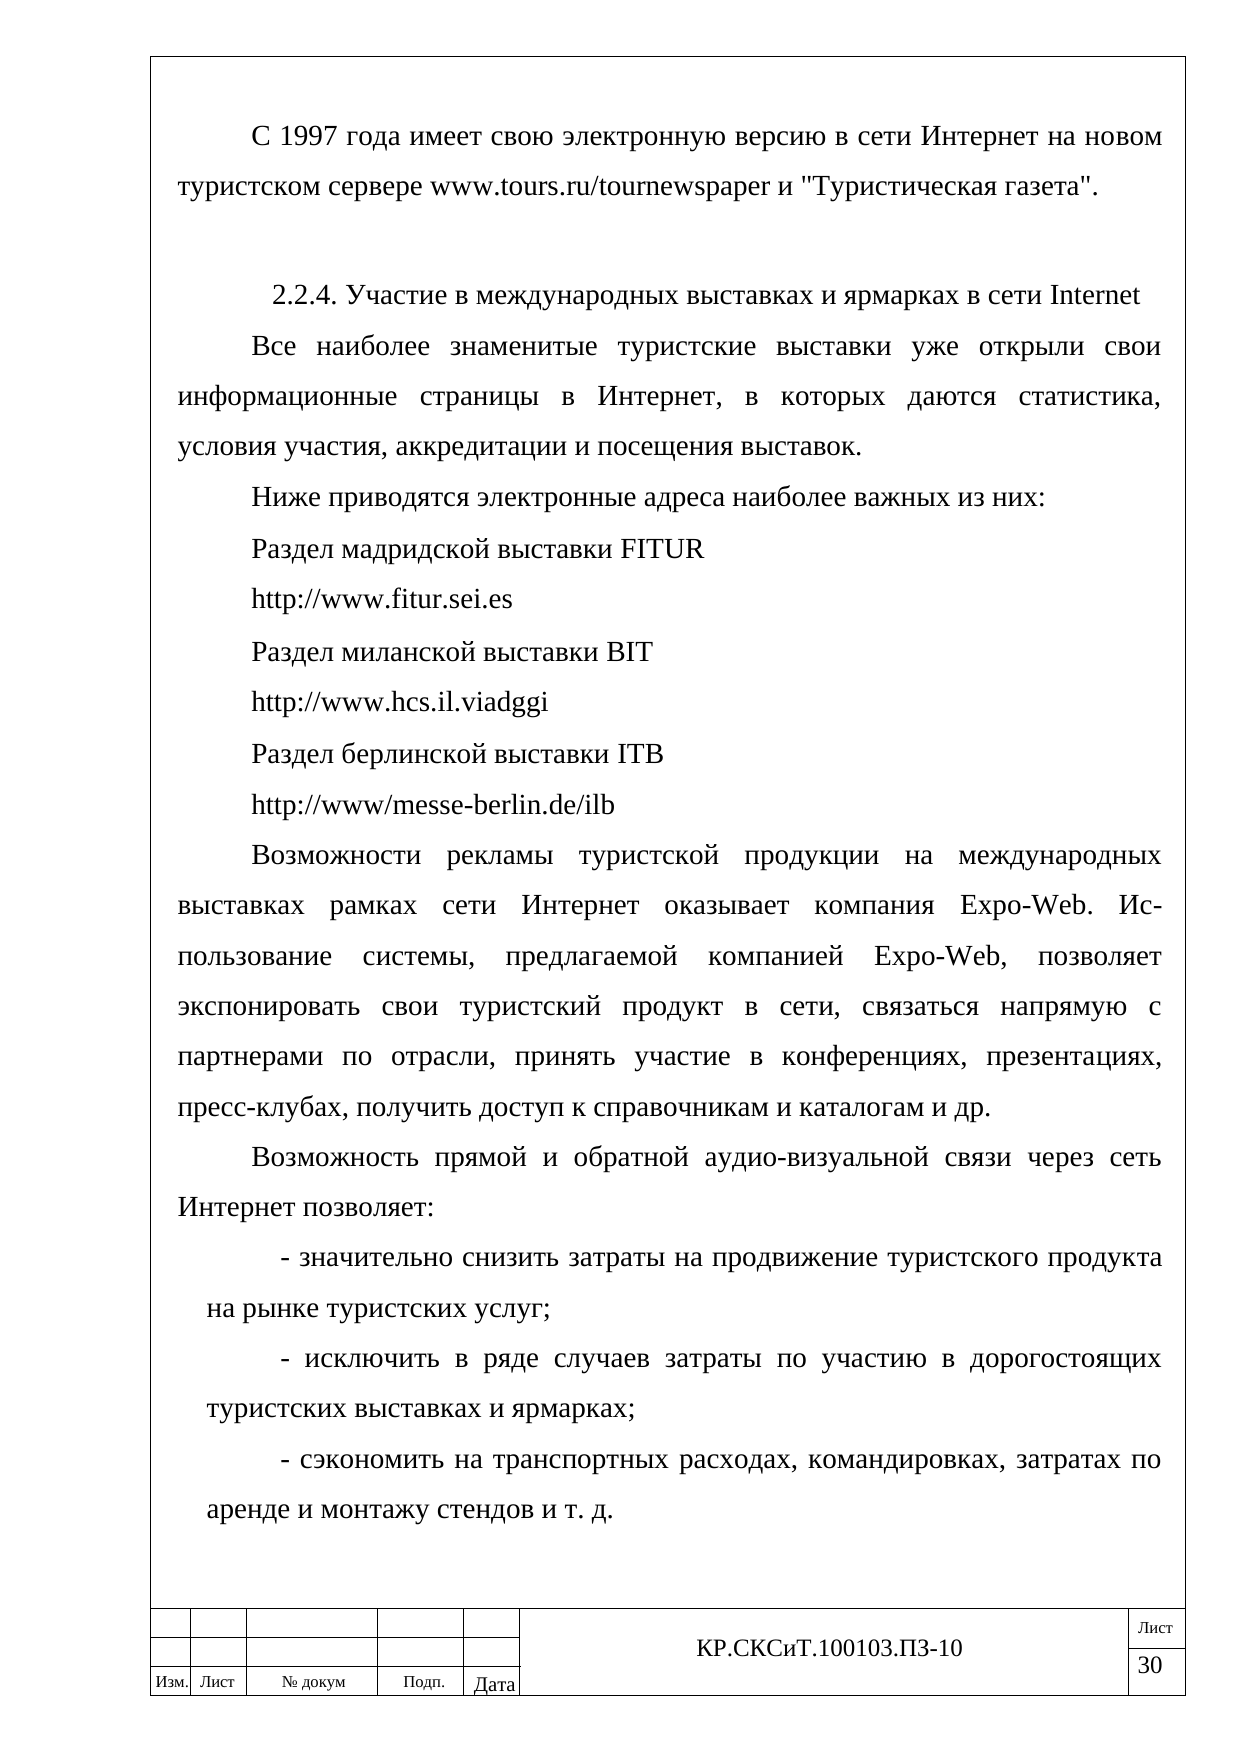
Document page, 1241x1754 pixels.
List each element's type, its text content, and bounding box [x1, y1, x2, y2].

text - значительно снизить затраты на продвижение туристского продукта на рынке туристских услуг; [206, 1239, 1162, 1323]
text Возможности рекламы туристской продукции на международных выставках рамках сети Интернет оказывает компания Expo-Web. Использование системы, предлагаемой компанией Expo-Web, позволяет экспонировать свои туристский продукт в сети, связаться напрямую с партнерами по отрасли, принять участие в конференциях, презентациях, пресс-клубах, получить доступ к справочникам и каталогам и др. [177, 837, 1162, 1122]
text http://www.hcs.il.viadggi [177, 684, 1162, 718]
text http://www/messe-berlin.de/ilb [177, 787, 1162, 820]
text - исключить в ряде случаев затраты по участию в дорогостоящих туристских выставках и ярмарках; [206, 1340, 1162, 1424]
text - сэкономить на транспортных расходах, командировках, затратах по аренде и монтажу стендов и т. д. [206, 1441, 1162, 1525]
text Раздел мадридской выставки FITUR [177, 531, 1162, 564]
text Раздел берлинской выставки ITB [177, 736, 1162, 770]
text 2.2.4. Участие в международных выставках и ярмарках в сети Internet [198, 277, 1156, 311]
text Ниже приводятся электронные адреса наиболее важных из них: [177, 479, 1162, 512]
text Раздел миланской выставки BIT [177, 634, 1162, 667]
text Все наиболее знаменитые туристские выставки уже открыли свои информационные страницы в Интернет, в которых даются статистика, условия участия, аккредитации и посещения выставок. [177, 328, 1162, 462]
text Возможность прямой и обратной аудио-визуальной связи через сеть Интернет позволяет: [177, 1139, 1162, 1223]
text http://www.fitur.sei.es [177, 581, 1162, 615]
text С 1997 года имеет свою электронную версию в сети Интернет на новом туристском сервере www.tours.ru/tournewspaper и "Туристическая газета". [177, 118, 1162, 202]
